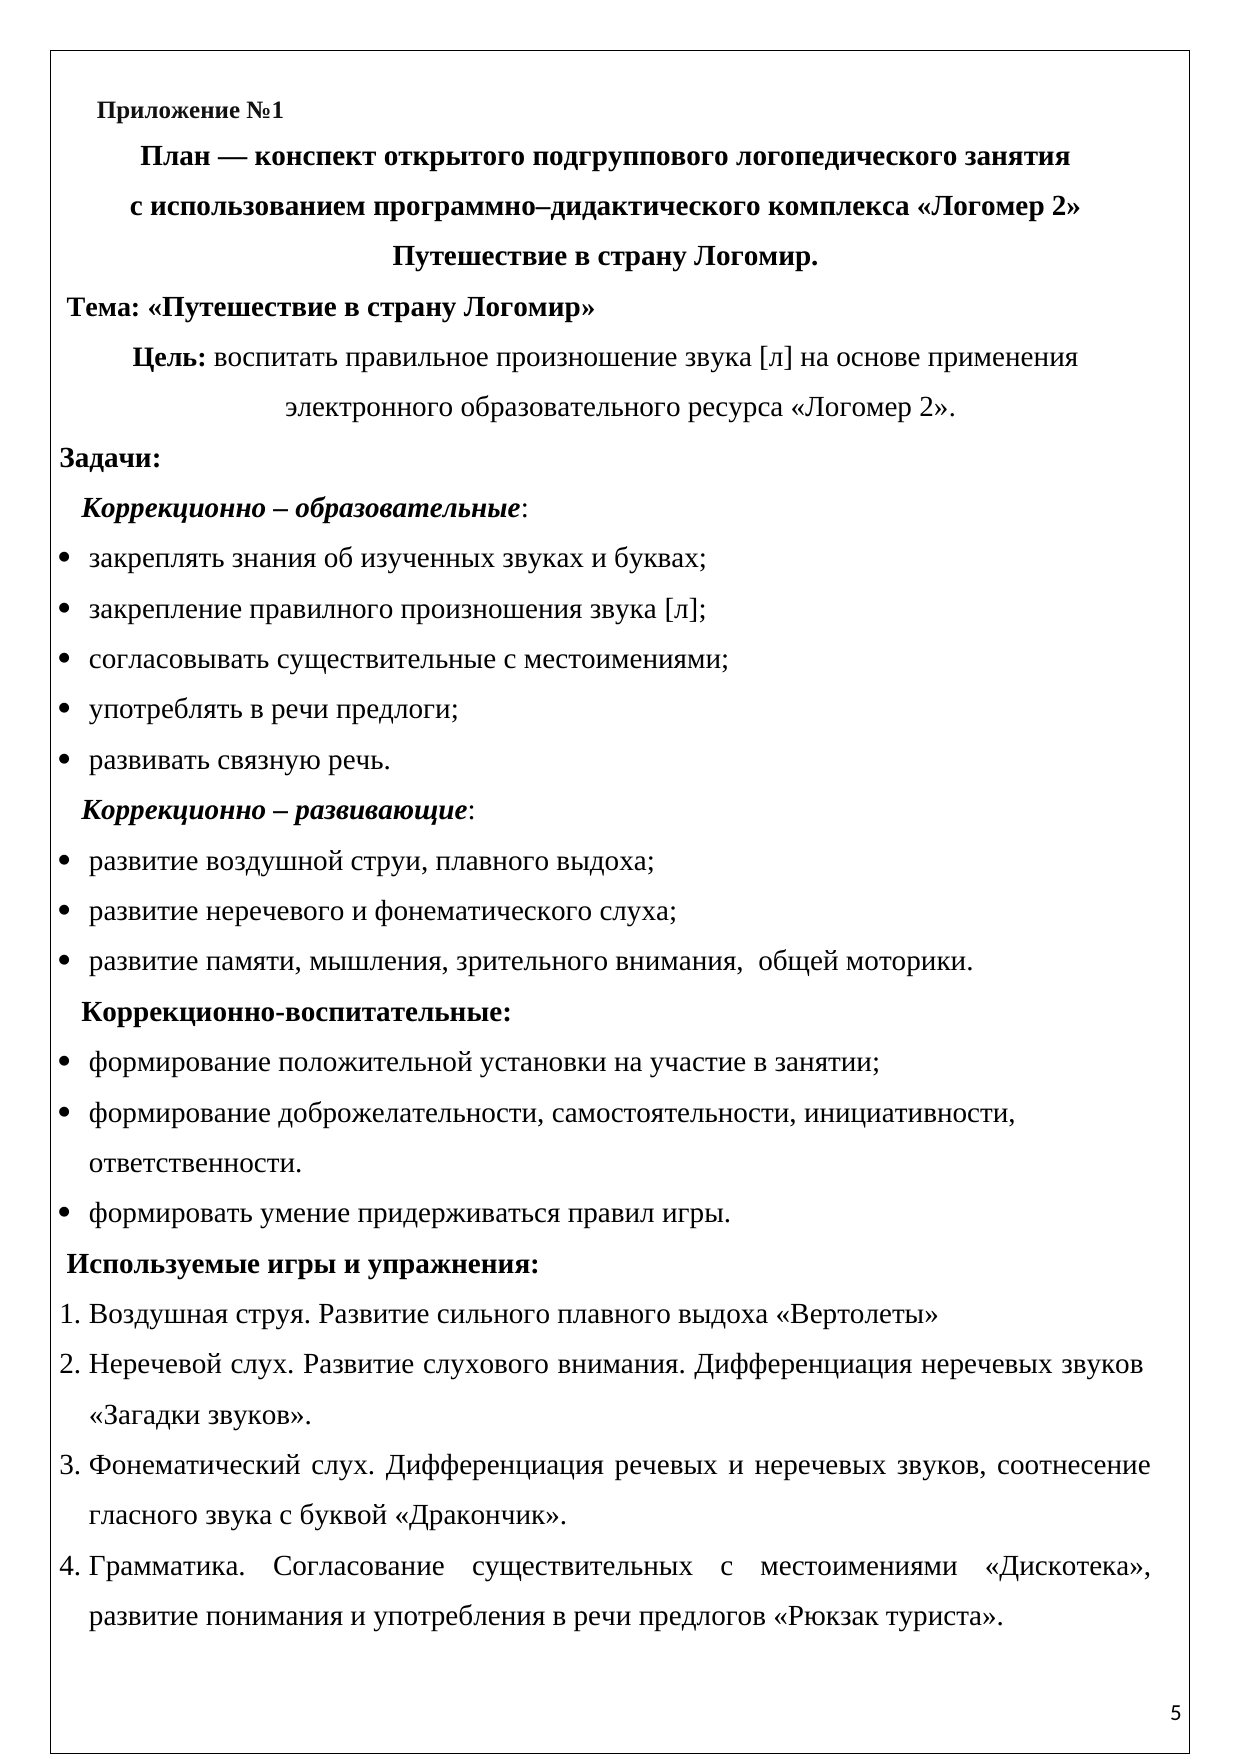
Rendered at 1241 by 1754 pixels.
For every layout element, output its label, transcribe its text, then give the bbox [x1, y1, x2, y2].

list развитие памяти, мышления, зрительного внимания, общей моторики. [59, 943, 1152, 977]
list формирование положительной установки на участие в занятии; [59, 1044, 1152, 1078]
text Коррекционно – развивающие: [59, 792, 1152, 826]
list Фонематический слух. Дифференциация речевых и неречевых звуков, соотнесение гласного звука с буквой «Дракончик». [59, 1447, 1152, 1531]
text Тема: «Путешествие в страну Логомир» [59, 289, 1152, 322]
list развивать связную речь. [59, 742, 1152, 776]
text Коррекционно-воспитательные: [59, 994, 1152, 1027]
list закреплять знания об изученных звуках и буквах; [59, 540, 1152, 574]
text Используемые игры и упражнения: [59, 1246, 1152, 1279]
text Приложение №1 [59, 95, 1181, 123]
list Грамматика. Согласование существительных с местоимениями «Дискотека», развитие понимания и употребления в речи предлогов «Рюкзак туриста». [59, 1548, 1152, 1632]
list закрепление правилного произношения звука [л]; [59, 591, 1152, 624]
text Путешествие в страну Логомир. [59, 238, 1152, 272]
list формирование доброжелательности, самостоятельности, инициативности, ответственности. [59, 1095, 1152, 1179]
text с использованием программно–дидактического комплекса «Логомер 2» [59, 188, 1152, 222]
text Задачи: [59, 440, 1152, 473]
list Воздушная струя. Развитие сильного плавного выдоха «Вертолеты» [59, 1296, 1152, 1330]
list Неречевой слух. Развитие слухового внимания. Дифференциация неречевых звуков «Загадки звуков». [59, 1346, 1152, 1430]
text Цель: воспитать правильное произношение звука [л] на основе применения электронного образовательного ресурса «Логомер 2». [59, 339, 1152, 423]
text Коррекционно – образовательные: [59, 490, 1152, 523]
text План — конспект открытого подгруппового логопедического занятия [59, 138, 1152, 171]
list развитие воздушной струи, плавного выдоха; [59, 843, 1152, 876]
list согласовывать существительные с местоимениями; [59, 641, 1152, 675]
list формировать умение придерживаться правил игры. [59, 1195, 1152, 1229]
list развитие неречевого и фонематического слуха; [59, 893, 1152, 927]
list употреблять в речи предлоги; [59, 692, 1152, 725]
